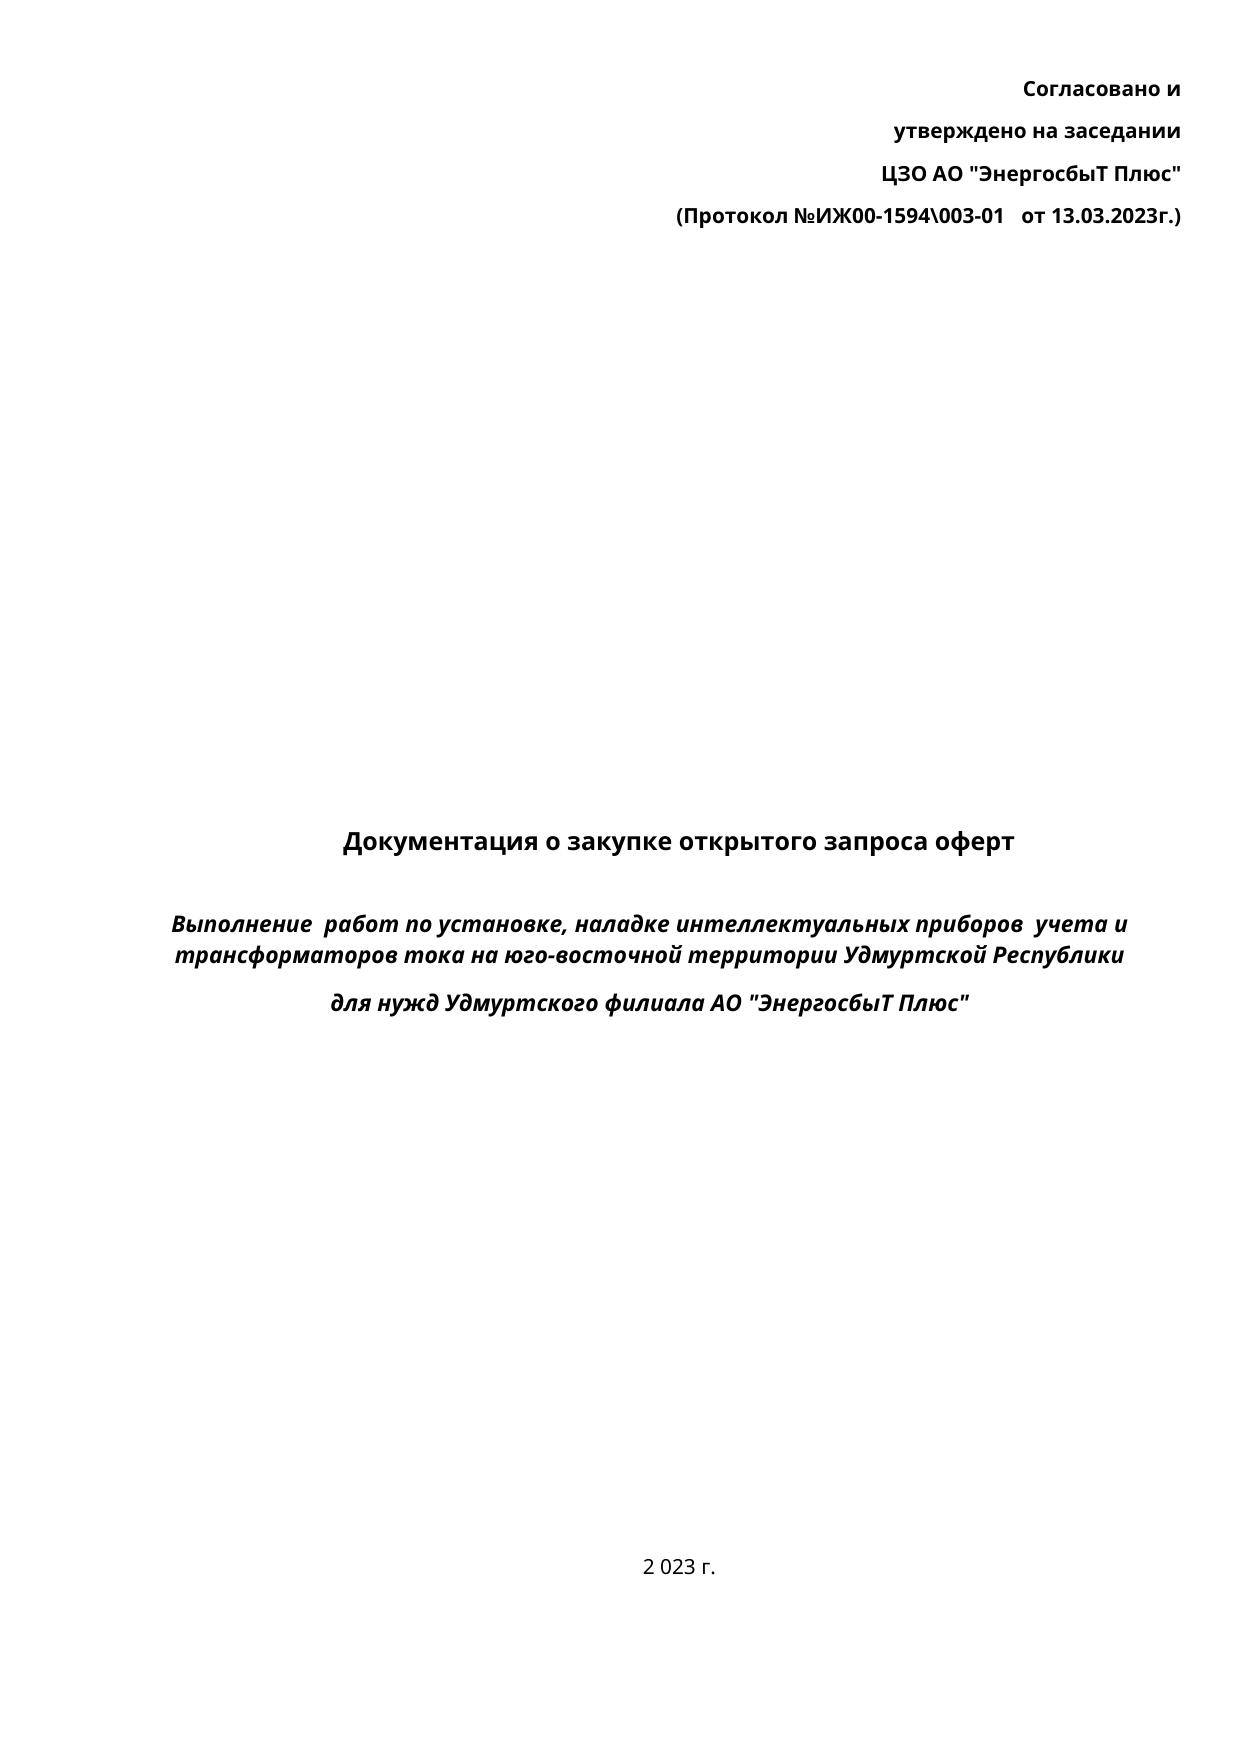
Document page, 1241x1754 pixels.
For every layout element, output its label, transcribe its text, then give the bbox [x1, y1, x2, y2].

text Согласовано и [474, 74, 1181, 102]
text (Протокол №ИЖ00-1594\003-01 от 13.03.2023г.) [474, 202, 1181, 230]
text 2 023 г. [118, 1552, 1181, 1580]
text Документация о закупке открытого запроса оферт [118, 823, 1181, 857]
text для нужд Удмуртского филиала АО "ЭнергосбыТ Плюс" [118, 987, 1181, 1018]
text ЦЗО АО "ЭнергосбыТ Плюс" [474, 159, 1181, 187]
text утверждено на заседании [474, 116, 1181, 145]
text Выполнение работ по установке, наладке интеллектуальных приборов учета и трансформаторов тока на юго-восточной территории Удмуртской Республики [118, 908, 1181, 970]
